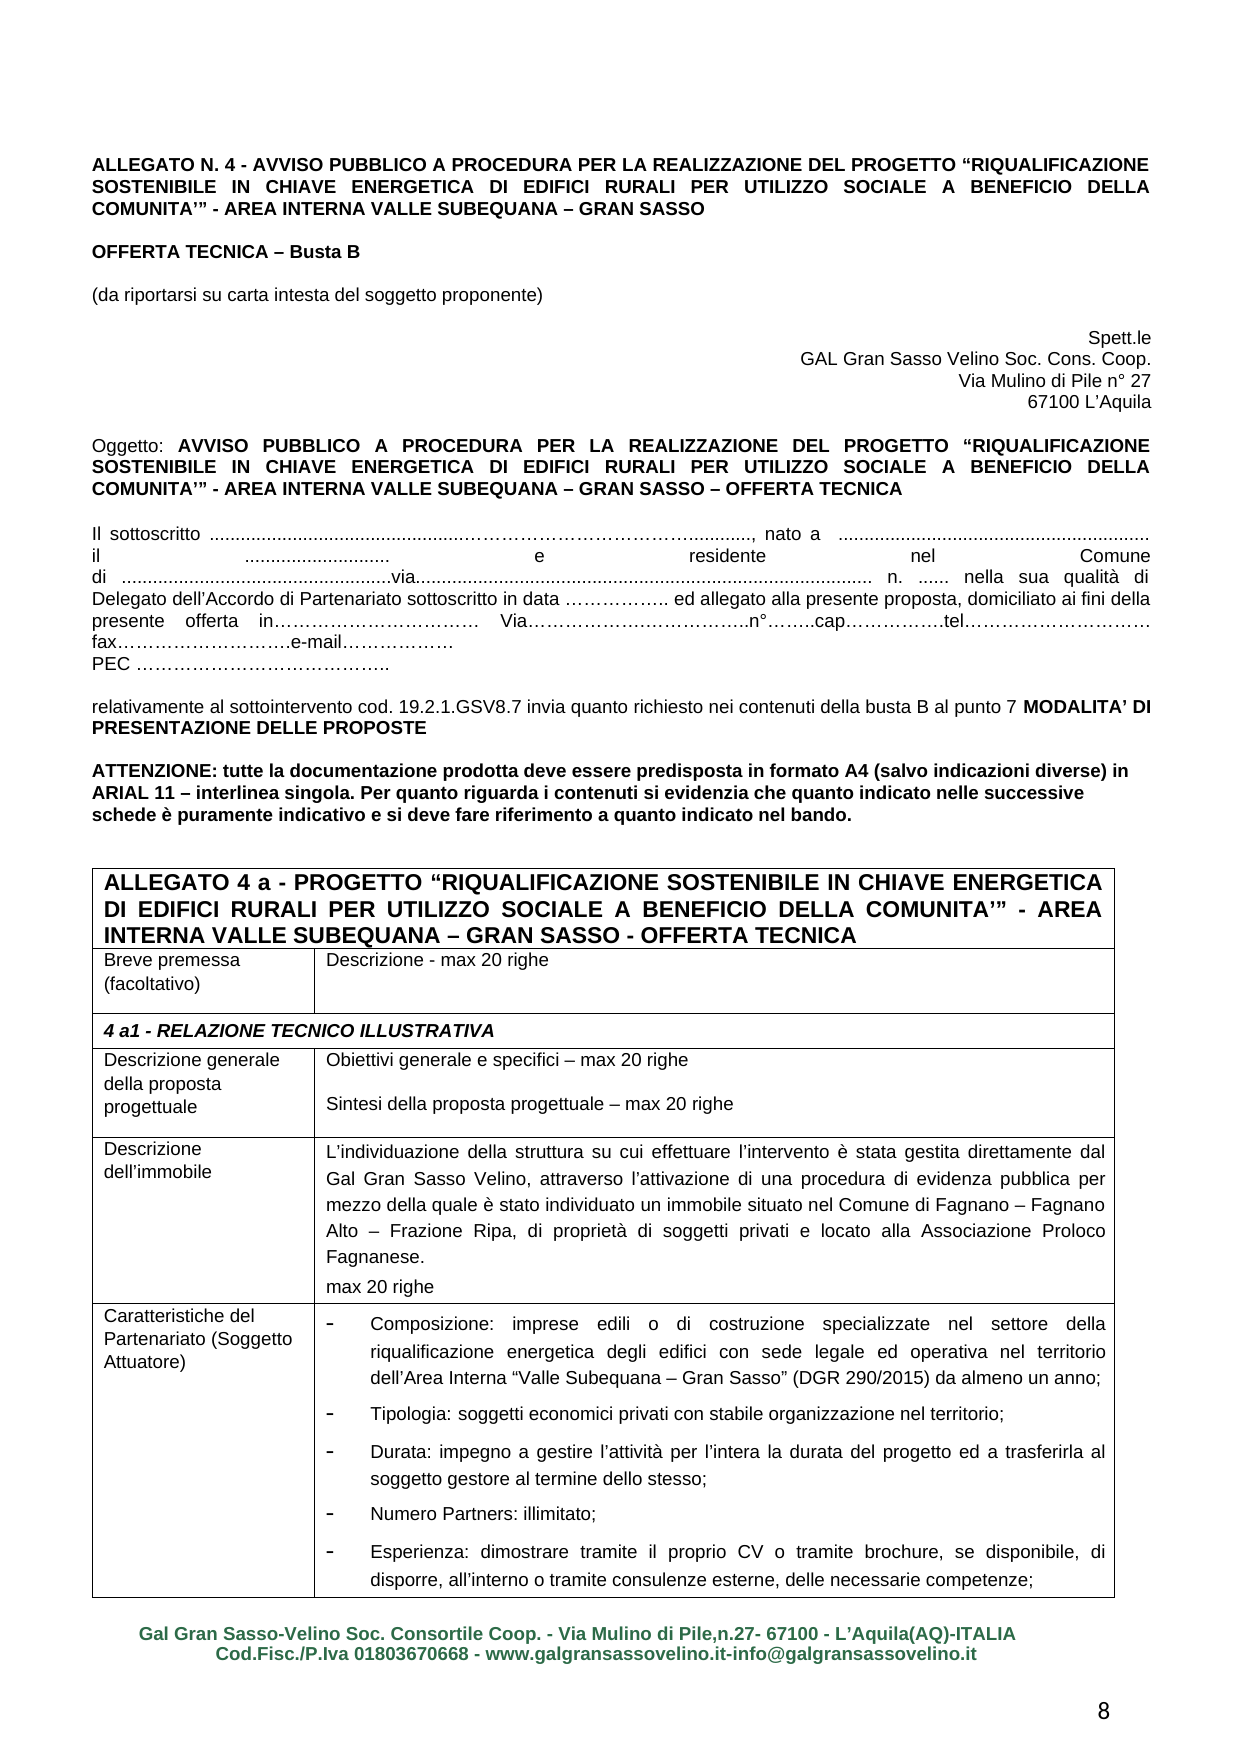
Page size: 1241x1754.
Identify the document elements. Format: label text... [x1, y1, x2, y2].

table_cell Descrizione - max 20 righe [315, 949, 1114, 1013]
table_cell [93, 1304, 314, 1597]
text ALLEGATO N. 4 - AVVISO PUBBLICO A PROCEDURA PER LA REALIZZAZIONE DEL PROGETTO “RIQUALIFICAZIONE SOSTENIBILE IN CHIAVE ENERGETICA DI EDIFICI RURALI PER UTILIZZO SOCIALE A BENEFICIO DELLA COMUNITA’” - AREA INTERNA VALLE SUBEQUANA – GRAN SASSO [92, 154, 1151, 219]
table_cell L’individuazione della struttura su cui effettuare l’intervento è stata gestita direttamente dal Gal Gran Sasso Velino, attraverso l’attivazione di una procedura di evidenza pubblica per mezzo della quale è stato individuato un immobile situato nel Comune di Fagnano – Fagnano Alto – Frazione Ripa, di proprietà di soggetti privati e locato alla Associazione Proloco Fagnanese. max 20 righe [315, 1138, 1114, 1303]
text ATTENZIONE: tutte la documentazione prodotta deve essere predisposta in formato A4 (salvo indicazioni diverse) in ARIAL 11 – interlinea singola. Per quanto riguarda i contenuti si evidenzia che quanto indicato nelle successive schede è puramente indicativo e si deve fare riferimento a quanto indicato nel bando. [92, 760, 1151, 825]
text Spett.le [92, 327, 1151, 348]
table_cell Breve premessa (facoltativo) [93, 949, 314, 1013]
table_cell Descrizione dell’immobile [93, 1138, 314, 1303]
text relativamente al sottointervento cod. 19.2.1.GSV8.7 invia quanto richiesto nei contenuti della busta B al punto 7 MODALITA’ DI PRESENTAZIONE DELLE PROPOSTE [92, 696, 1151, 739]
text PEC ………………………………….. [92, 652, 1151, 674]
table_header ALLEGATO 4 a - PROGETTO “RIQUALIFICAZIONE SOSTENIBILE IN CHIAVE ENERGETICA DI EDIFICI RURALI PER UTILIZZO SOCIALE A BENEFICIO DELLA COMUNITA’” - AREA INTERNA VALLE SUBEQUANA – GRAN SASSO - OFFERTA TECNICA [93, 869, 1114, 948]
text Oggetto: AVVISO PUBBLICO A PROCEDURA PER LA REALIZZAZIONE DEL PROGETTO “RIQUALIFICAZIONE SOSTENIBILE IN CHIAVE ENERGETICA DI EDIFICI RURALI PER UTILIZZO SOCIALE A BENEFICIO DELLA COMUNITA’” - AREA INTERNA VALLE SUBEQUANA – GRAN SASSO – OFFERTA TECNICA [92, 434, 1151, 499]
table_cell 4 a1 - RELAZIONE TECNICO ILLUSTRATIVA [93, 1014, 1114, 1048]
text (da riportarsi su carta intesta del soggetto proponente) [92, 283, 1151, 305]
text OFFERTA TECNICA – Busta B [92, 240, 1151, 262]
text Il sottoscritto .................................................………………………………............, nato a ............................................................ il ............................ e residente nel Comune di ....................................................via........................................................................................ n. ...... nella sua qualità di Delegato dell’Accordo di Partenariato sottoscritto in data …………….. ed allegato alla presente proposta, domiciliato ai fini della presente offerta in…………………………… Via……………….……………..n°……..cap…………….tel…………………………fax……………………….e-mail……………… [92, 523, 1151, 652]
text 67100 L’Aquila [92, 391, 1151, 413]
text Via Mulino di Pile n° 27 [92, 370, 1151, 391]
table_cell Obiettivi generale e specifici – max 20 righe Sintesi della proposta progettuale – max 20 righe [315, 1049, 1114, 1137]
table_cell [315, 1304, 1114, 1597]
table_cell Descrizione generale della proposta progettuale [93, 1049, 314, 1137]
text GAL Gran Sasso Velino Soc. Cons. Coop. [92, 348, 1151, 370]
